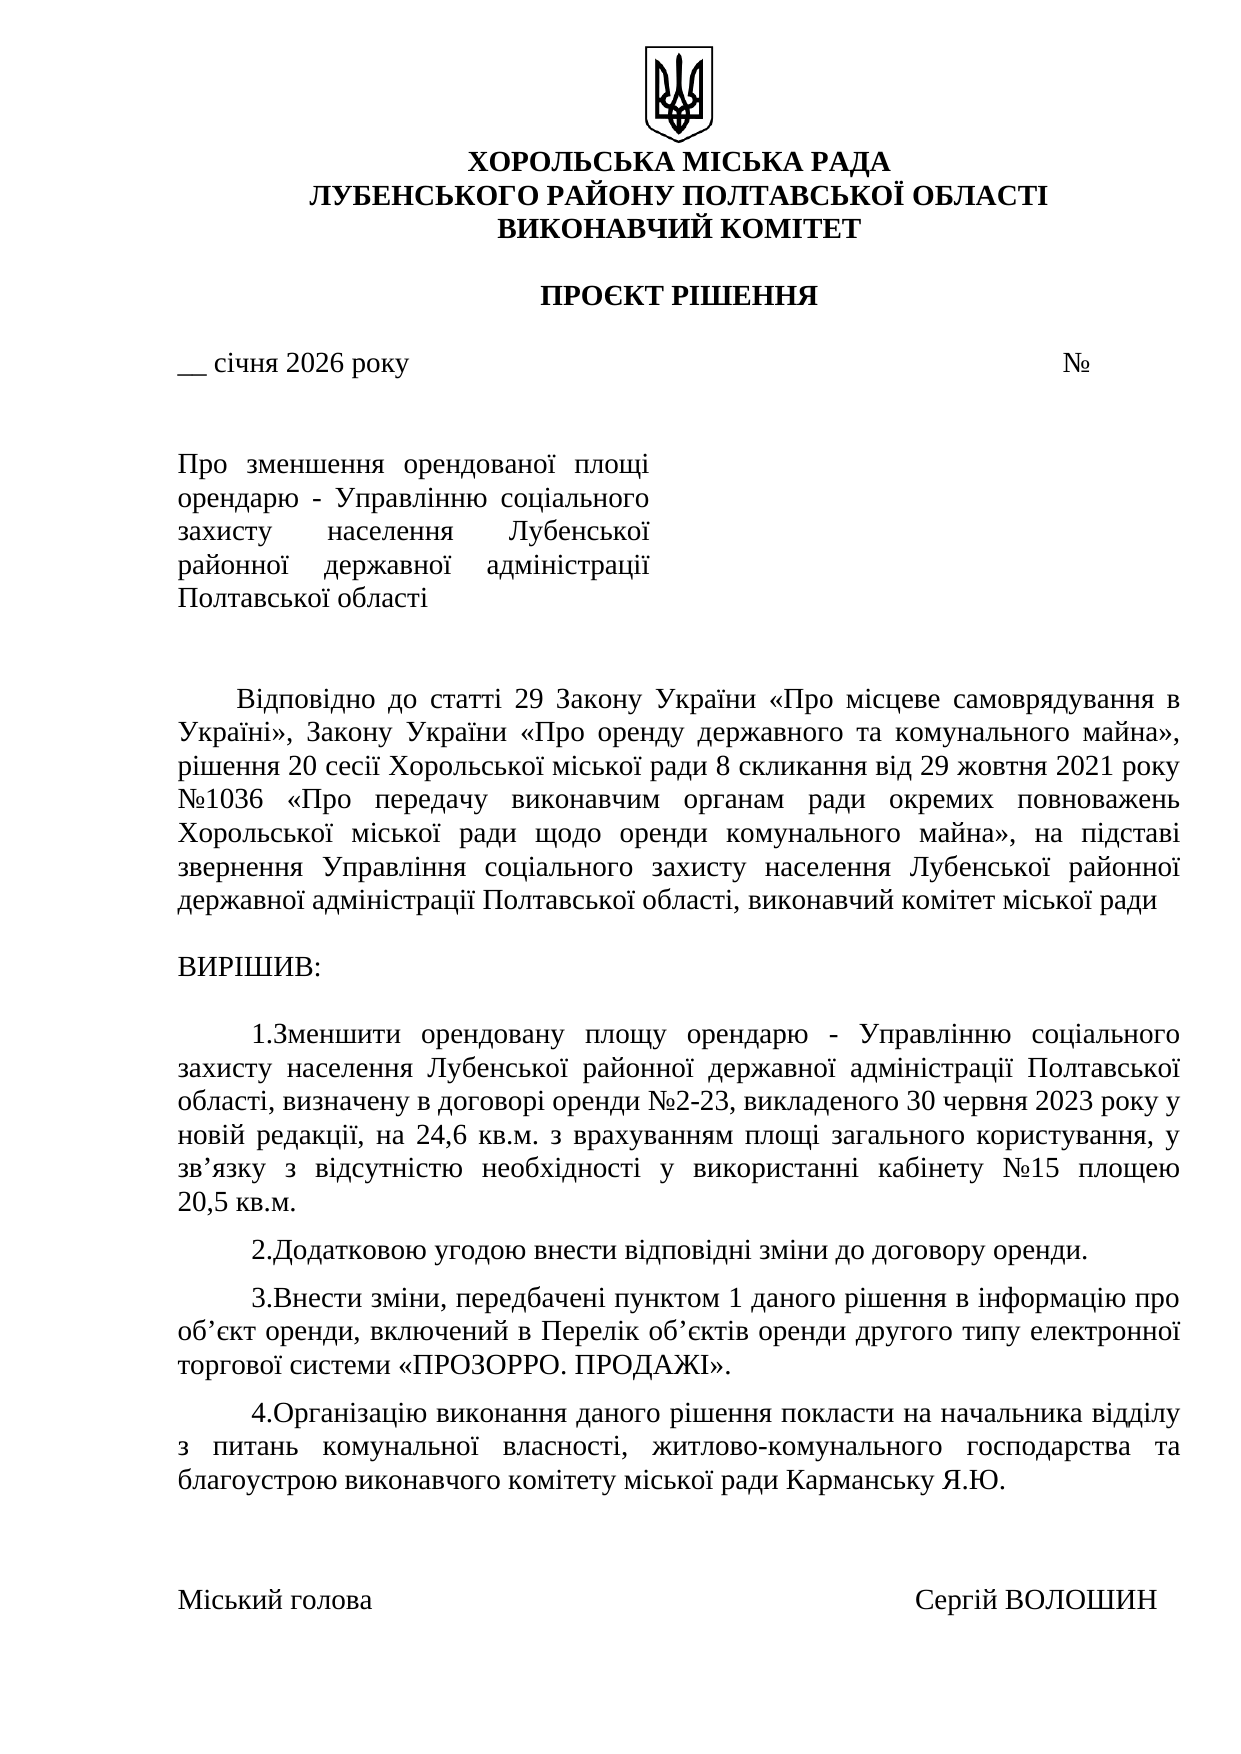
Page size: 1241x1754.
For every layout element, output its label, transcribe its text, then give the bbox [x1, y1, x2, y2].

text ХОРОЛЬСЬКА МІСЬКА РАДА [177, 144, 1181, 178]
text 2.Додатковою угодою внести відповідні зміни до договору оренди. [177, 1232, 1181, 1266]
picture [643, 44, 715, 145]
text ВИКОНАВЧИЙ КОМІТЕТ ПРОЄКТ РІШЕННЯ [177, 211, 1181, 312]
text Відповідно до статті 29 Закону України «Про місцеве самоврядування в Україні», Закону України «Про оренду державного та комунального майна», рішення 20 сесії Хорольської міської ради 8 скликання від 29 жовтня 2021 року №1036 «Про передачу виконавчим органам ради окремих повноважень Хорольської міської ради щодо оренди комунального майна», на підставі звернення Управління соціального захисту населення Лубенської районної державної адміністрації Полтавської області, виконавчий комітет міської ради [177, 681, 1181, 916]
text __ січня 2026 року № [177, 346, 1181, 379]
text 4.Організацію виконання даного рішення покласти на начальника відділу з питань комунальної власності, житлово-комунального господарства та благоустрою виконавчого комітету міської ради Карманську Я.Ю. [177, 1395, 1181, 1496]
text ЛУБЕНСЬКОГО РАЙОНУ ПОЛТАВСЬКОЇ ОБЛАСТІ [177, 178, 1181, 211]
text Міський голова Сергій ВОЛОШИН [177, 1582, 1181, 1615]
text 3.Внести зміни, передбачені пунктом 1 даного рішення в інформацію про об’єкт оренди, включений в Перелік об’єктів оренди другого типу електронної торгової системи «ПРОЗОРРО. ПРОДАЖІ». [177, 1280, 1181, 1381]
text ВИРІШИВ: [177, 949, 1211, 983]
text Про зменшення орендованої площі орендарю - Управлінню соціального захисту населення Лубенської районної державної адміністрації Полтавської області [177, 446, 650, 614]
text 1.Зменшити орендовану площу орендарю - Управлінню соціального захисту населення Лубенської районної державної адміністрації Полтавської області, визначену в договорі оренди №2-23, викладеного 30 червня 2023 року у новій редакції, на 24,6 кв.м. з врахуванням площі загального користування, у зв’язку з відсутністю необхідності у використанні кабінету №15 площею 20,5 кв.м. [177, 1016, 1181, 1218]
